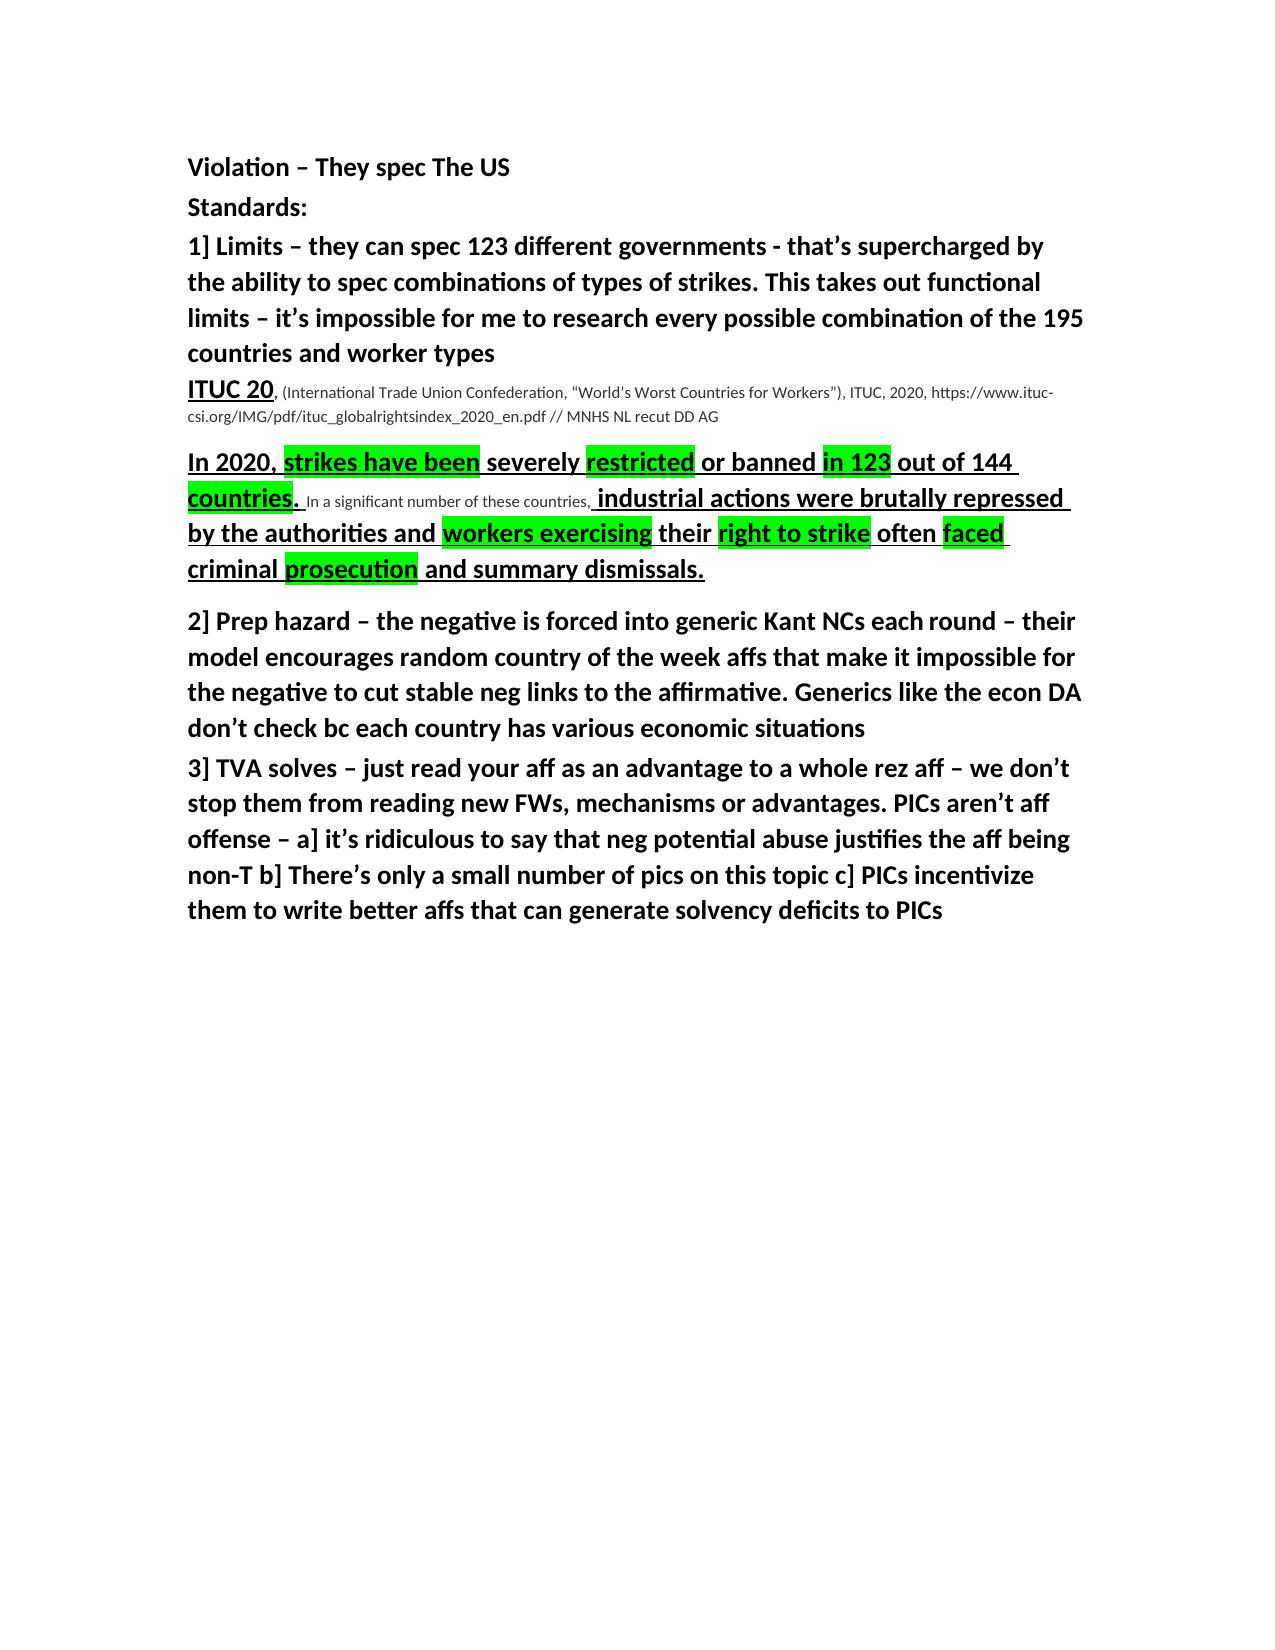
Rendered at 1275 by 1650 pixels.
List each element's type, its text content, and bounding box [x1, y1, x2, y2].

subtitle 3] TVA solves – just read your aff as an advantage to a whole rez aff – we don’t stop them from reading new FWs, mechanisms or advantages. PICs aren’t aff offense – a] it’s ridiculous to say that neg potential abuse justifies the aff being non-T b] There’s only a small number of pics on this topic c] PICs incentivize them to write better affs that can generate solvency deficits to PICs [187, 751, 1087, 927]
subtitle Standards: [187, 190, 1087, 223]
text ITUC 20, (International Trade Union Confederation, “World’s Worst Countries for Workers”), ITUC, 2020, https://www.ituc-csi.org/IMG/pdf/ituc_globalrightsindex_2020_en.pdf // MNHS NL recut DD AG [187, 372, 1087, 427]
subtitle 1] Limits – they can spec 123 different governments - that’s supercharged by the ability to spec combinations of types of strikes. This takes out functional limits – it’s impossible for me to research every possible combination of the 195 countries and worker types [187, 229, 1087, 369]
subtitle 2] Prep hazard – the negative is forced into generic Kant NCs each round – their model encourages random country of the week affs that make it impossible for the negative to cut stable neg links to the affirmative. Generics like the econ DA don’t check bc each country has various economic situations [187, 604, 1087, 744]
subtitle Violation – They spec The US [187, 150, 1087, 183]
text In 2020, strikes have been severely restricted or banned in 123 out of 144 countries. In a significant number of these countries, industrial actions were brutally repressed by the authorities and workers exercising their right to strike often faced criminal prosecution and summary dismissals. [187, 445, 1087, 585]
